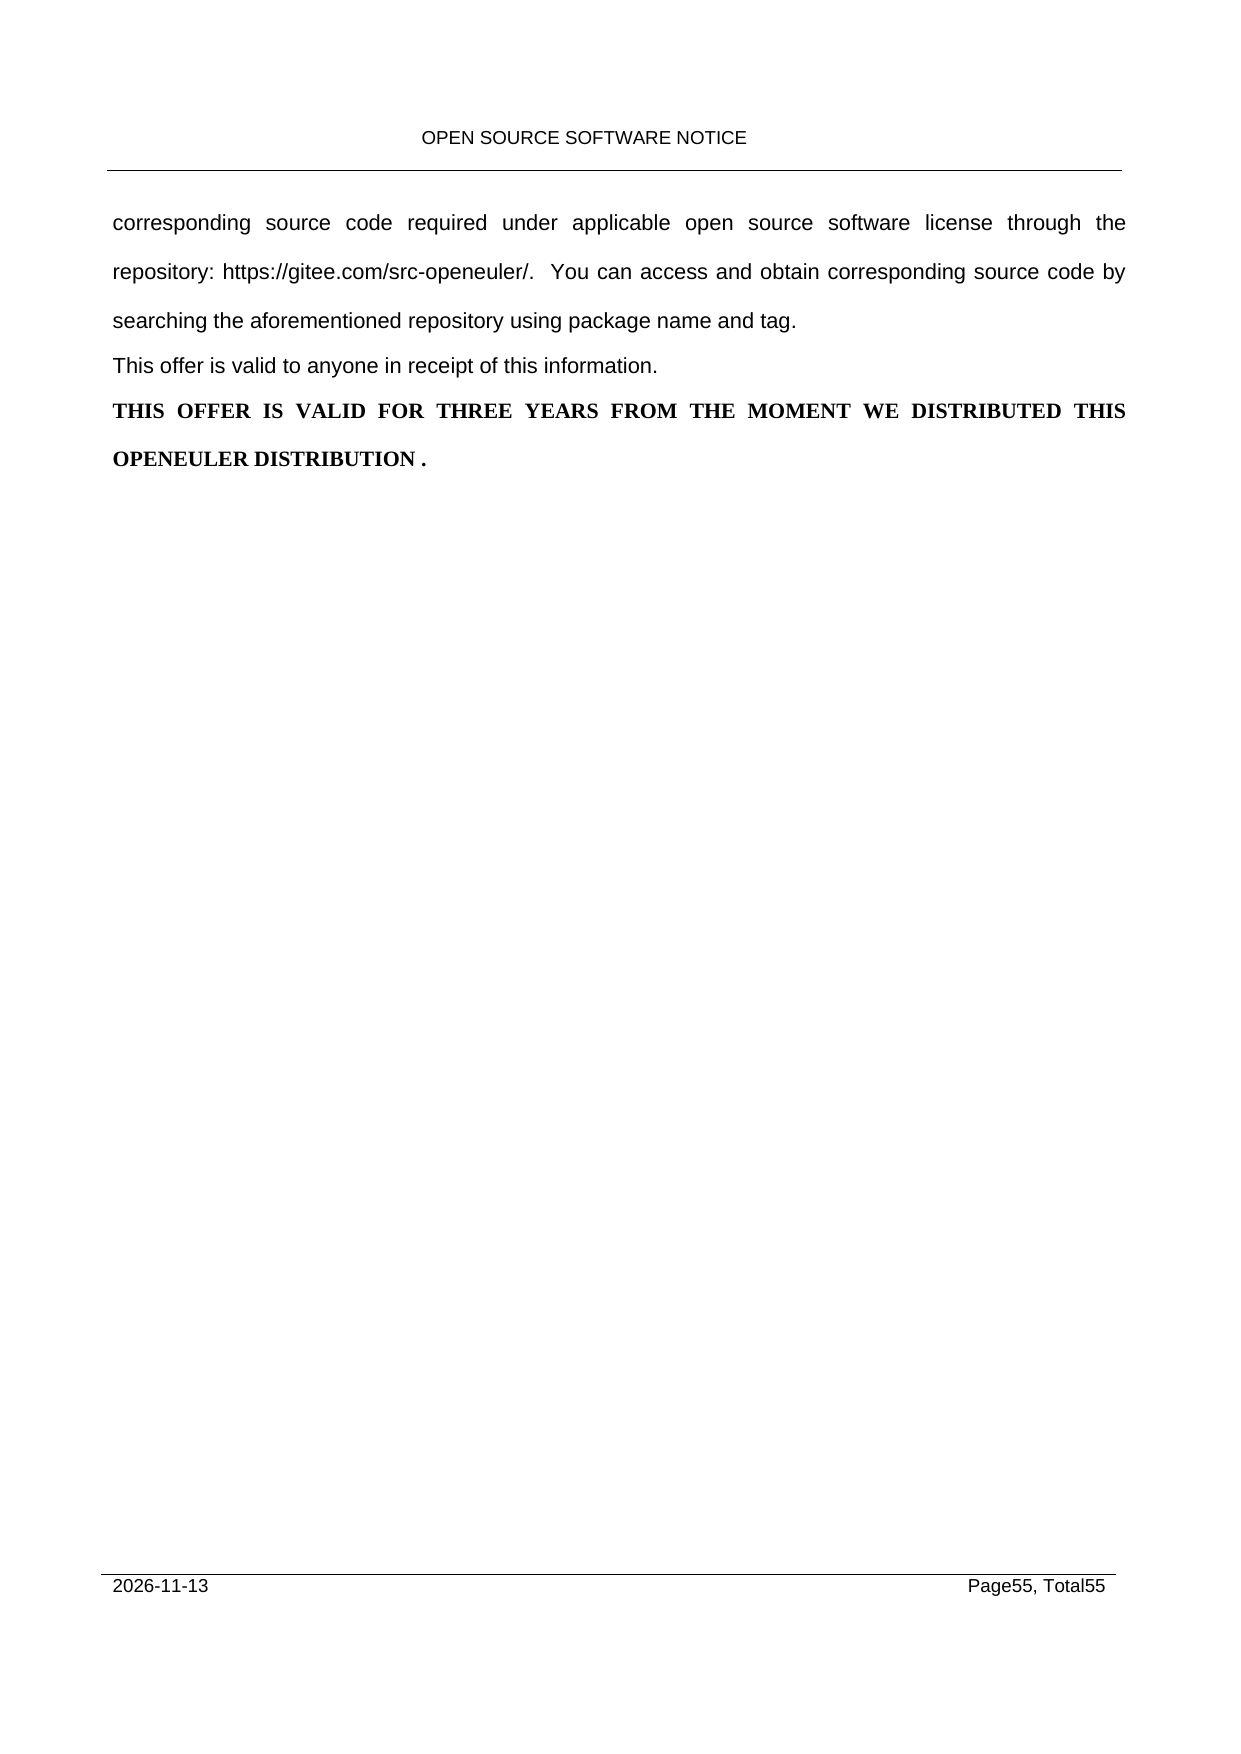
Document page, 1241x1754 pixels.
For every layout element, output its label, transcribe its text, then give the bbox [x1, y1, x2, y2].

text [112, 206, 1128, 336]
text This offer is valid to anyone in receipt of this information. [112, 349, 1128, 381]
text THIS OFFER IS VALID FOR THREE YEARS FROM THE MOMENT WE DISTRIBUTED THIS OPENEULER DISTRIBUTION . [112, 394, 1128, 475]
